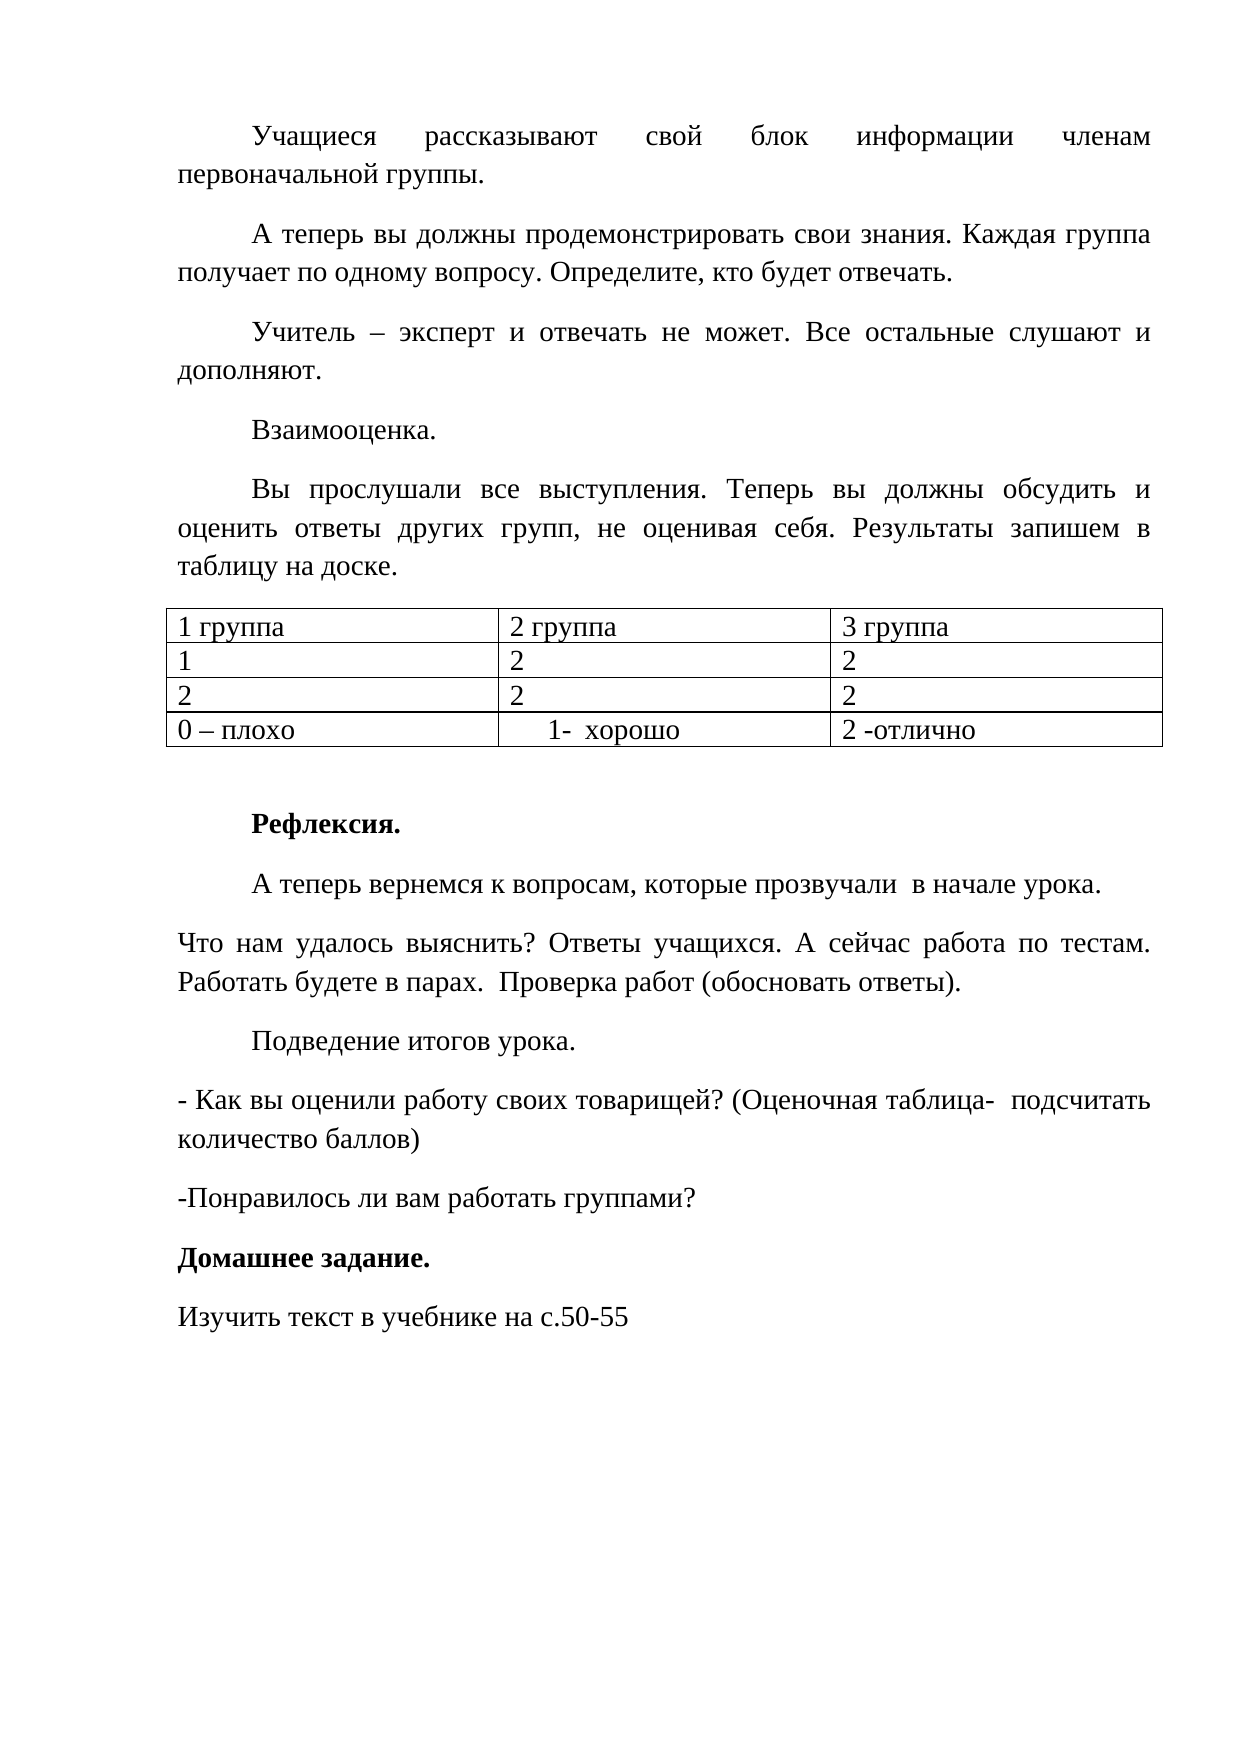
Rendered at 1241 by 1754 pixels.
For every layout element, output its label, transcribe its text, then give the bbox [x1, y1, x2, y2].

text Учитель – эксперт и отвечать не может. Все остальные слушают и дополняют. [177, 314, 1152, 386]
table_cell 2 [831, 643, 1162, 677]
text А теперь вы должны продемонстрировать свои знания. Каждая группа получает по одному вопросу. Определите, кто будет отвечать. [177, 216, 1152, 288]
text - Как вы оценили работу своих товарищей? (Оценочная таблица- подсчитать количество баллов) [177, 1082, 1152, 1154]
table_header 3 группа [831, 609, 1162, 642]
text Рефлексия. [177, 806, 1152, 840]
table_header 1 группа [167, 609, 498, 642]
table_cell 2 -отлично [831, 713, 1162, 746]
text Подведение итогов урока. [177, 1023, 1152, 1057]
table_header 2 группа [499, 609, 830, 642]
text Вы прослушали все выступления. Теперь вы должны обсудить и оценить ответы других групп, не оценивая себя. Результаты запишем в таблицу на доске. [177, 471, 1152, 582]
text Что нам удалось выяснить? Ответы учащихся. А сейчас работа по тестам. Работать будете в парах. Проверка работ (обосновать ответы). [177, 925, 1152, 997]
table_cell 2 [499, 643, 830, 677]
text Изучить текст в учебнике на с.50-55 [177, 1299, 1152, 1333]
table_cell 2 [499, 678, 830, 711]
text Учащиеся рассказывают свой блок информации членам первоначальной группы. [177, 118, 1152, 190]
table_cell 1 [167, 643, 498, 677]
table_cell 0 – плохо [167, 713, 498, 746]
text Взаимооценка. [177, 412, 1152, 445]
table_cell хорошо [499, 713, 830, 746]
text Домашнее задание. [177, 1240, 1152, 1273]
table_cell 2 [167, 678, 498, 711]
table_cell 2 [831, 678, 1162, 711]
text -Понравилось ли вам работать группами? [177, 1180, 1152, 1214]
text А теперь вернемся к вопросам, которые прозвучали в начале урока. [177, 866, 1152, 899]
